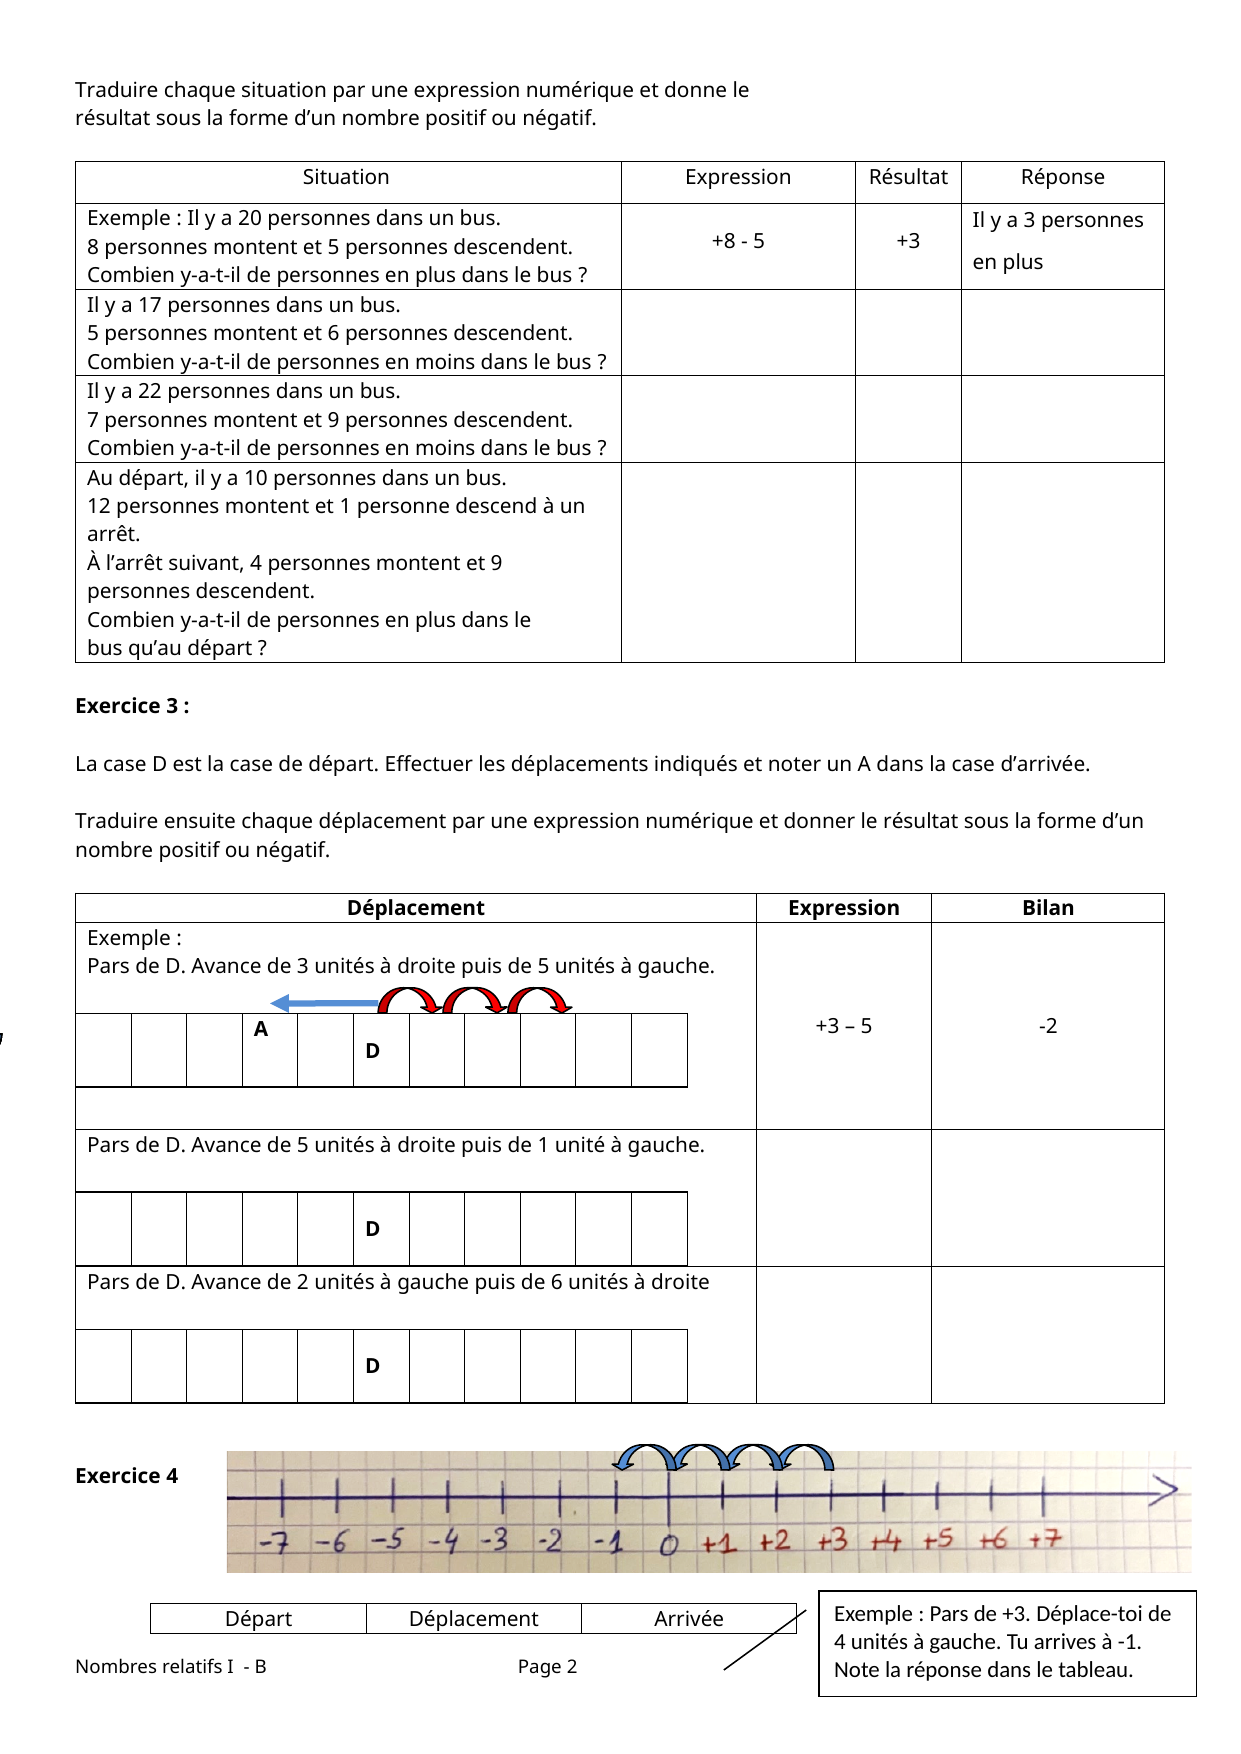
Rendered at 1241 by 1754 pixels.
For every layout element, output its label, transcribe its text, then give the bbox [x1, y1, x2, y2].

table_cell [622, 290, 855, 375]
table_header Déplacement [367, 1604, 581, 1633]
table_cell [962, 290, 1164, 375]
text Exercice 4 [75, 1461, 226, 1489]
table_cell Au départ, il y a 10 personnes dans un bus. 12 personnes montent et 1 personne descend à un arrêt. À l’arrêt suivant, 4 personnes montent et 9 personnes descendent. Combien y-a-t-il de personnes en plus dans le bus qu’au départ ? [76, 463, 621, 662]
table_header Expression [622, 162, 855, 202]
table_cell [622, 376, 855, 462]
table_header Arrivée [582, 1604, 796, 1633]
table_cell +8 - 5 [622, 204, 855, 289]
table_cell Exemple : Il y a 20 personnes dans un bus. 8 personnes montent et 5 personnes descendent. Combien y-a-t-il de personnes en plus dans le bus ? [76, 204, 621, 289]
table_header Expression [757, 894, 931, 922]
table_cell [932, 1267, 1164, 1403]
table_header Résultat [856, 162, 961, 202]
table_cell [856, 290, 961, 375]
table_header Réponse [962, 162, 1164, 202]
table_header Déplacement [76, 894, 756, 922]
table_header Départ [151, 1604, 366, 1633]
picture [226, 1451, 1192, 1573]
table_cell [962, 463, 1164, 662]
table_header Situation [76, 162, 621, 202]
table_header Bilan [932, 894, 1164, 922]
text Traduire ensuite chaque déplacement par une expression numérique et donner le résultat sous la forme d’un nombre positif ou négatif. [75, 806, 1153, 863]
text La case D est la case de départ. Effectuer les déplacements indiqués et noter un A dans la case d’arrivée. [75, 749, 1153, 777]
table_cell +3 [856, 204, 961, 289]
text Traduire chaque situation par une expression numérique et donne le résultat sous la forme d’un nombre positif ou négatif. [75, 75, 769, 132]
text Exercice 3 : [75, 691, 1165, 719]
table_cell [757, 1130, 931, 1266]
table_cell [962, 376, 1164, 462]
table_cell [932, 1130, 1164, 1266]
table_cell Il y a 22 personnes dans un bus. 7 personnes montent et 9 personnes descendent. Combien y-a-t-il de personnes en moins dans le bus ? [76, 376, 621, 462]
table_cell [856, 463, 961, 662]
table_cell Exemple : Pars de D. Avance de 3 unités à droite puis de 5 unités à gauche. [76, 923, 756, 1129]
table_cell Pars de D. Avance de 2 unités à gauche puis de 6 unités à droite [76, 1267, 756, 1403]
table_cell +3 – 5 [757, 923, 931, 1129]
table_cell [856, 376, 961, 462]
table_cell Il y a 17 personnes dans un bus. 5 personnes montent et 6 personnes descendent. Combien y-a-t-il de personnes en moins dans le bus ? [76, 290, 621, 375]
table_cell -2 [932, 923, 1164, 1129]
table_cell Il y a 3 personnes en plus [962, 204, 1164, 289]
table_cell Pars de D. Avance de 5 unités à droite puis de 1 unité à gauche. [76, 1130, 756, 1266]
table_cell [622, 463, 855, 662]
table_cell [757, 1267, 931, 1403]
